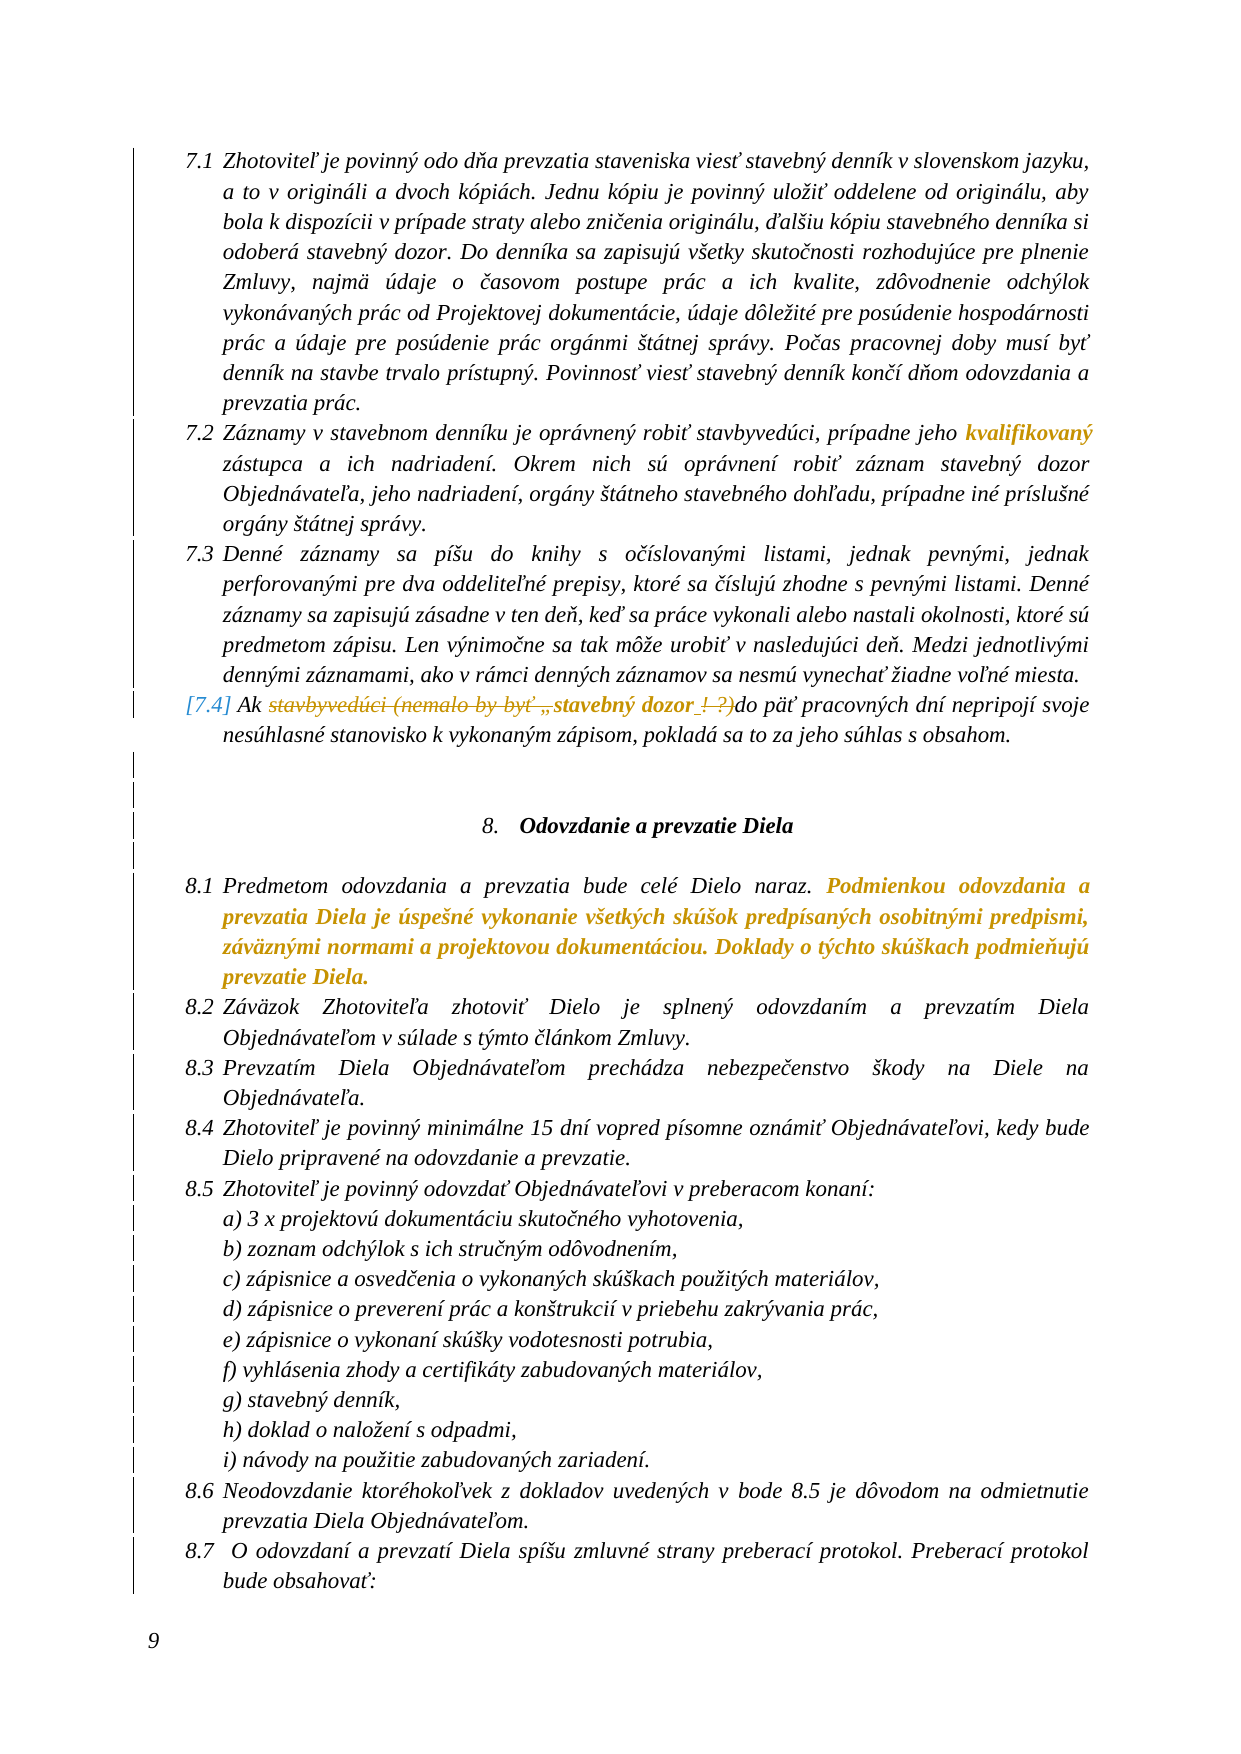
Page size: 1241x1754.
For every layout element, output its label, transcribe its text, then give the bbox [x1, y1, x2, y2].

list O odovzdaní a prevzatí Diela spíšu zmluvné strany preberací protokol. Preberací protokol bude obsahovať: [185, 1537, 1093, 1594]
list Prevzatím Diela Objednávateľom prechádza nebezpečenstvo škody na Diele na Objednávateľa. [185, 1054, 1093, 1110]
list Záväzok Zhotoviteľa zhotoviť Dielo je splnený odovzdaním a prevzatím Diela Objednávateľom v súlade s týmto článkom Zmluvy. [185, 993, 1093, 1050]
list Denné záznamy sa píšu do knihy s očíslovanými listami, jednak pevnými, jednak perforovanými pre dva oddeliteľné prepisy, ktoré sa číslujú zhodne s pevnými listami. Denné záznamy sa zapisujú zásadne v ten deň, keď sa práce vykonali alebo nastali okolnosti, ktoré sú predmetom zápisu. Len výnimočne sa tak môže urobiť v nasledujúci deň. Medzi jednotlivými dennými záznamami, ako v rámci denných záznamov sa nesmú vynechať žiadne voľné miesta. [185, 540, 1093, 687]
list h) doklad o naložení s odpadmi, [223, 1416, 1093, 1443]
list Odovzdanie a prevzatie Diela [185, 812, 1093, 838]
list Ak stavebný dozordo päť pracovných dní nepripojí svoje nesúhlasné stanovisko k vykonaným zápisom, pokladá sa to za jeho súhlas s obsahom. [185, 691, 1093, 748]
list Zhotoviteľ je povinný minimálne 15 dní vopred písomne oznámiť Objednávateľovi, kedy bude Dielo pripravené na odovzdanie a prevzatie. [185, 1114, 1093, 1171]
list d) zápisnice o preverení prác a konštrukcií v priebehu zakrývania prác, [223, 1296, 1093, 1322]
list a) 3 x projektovú dokumentáciu skutočného vyhotovenia, [223, 1205, 1093, 1231]
list e) zápisnice o vykonaní skúšky vodotesnosti potrubia, [223, 1326, 1093, 1352]
list i) návody na použitie zabudovaných zariadení. [223, 1447, 1093, 1473]
list Záznamy v stavebnom denníku je oprávnený robiť stavbyvedúci, prípadne jeho kvalifikovaný zástupca a ich nadriadení. Okrem nich sú oprávnení robiť záznam stavebný dozor Objednávateľa, jeho nadriadení, orgány štátneho stavebného dohľadu, prípadne iné príslušné orgány štátnej správy. [185, 419, 1093, 536]
list Neodovzdanie ktoréhokoľvek z dokladov uvedených v bode 8.5 je dôvodom na odmietnutie prevzatia Diela Objednávateľom. [185, 1477, 1093, 1533]
list Zhotoviteľ je povinný odo dňa prevzatia staveniska viesť stavebný denník v slovenskom jazyku, a to v origináli a dvoch kópiách. Jednu kópiu je povinný uložiť oddelene od originálu, aby bola k dispozícii v prípade straty alebo zničenia originálu, ďalšiu kópiu stavebného denníka si odoberá stavebný dozor. Do denníka sa zapisujú všetky skutočnosti rozhodujúce pre plnenie Zmluvy, najmä údaje o časovom postupe prác a ich kvalite, zdôvodnenie odchýlok vykonávaných prác od Projektovej dokumentácie, údaje dôležité pre posúdenie hospodárnosti prác a údaje pre posúdenie prác orgánmi štátnej správy. Počas pracovnej doby musí byť denník na stavbe trvalo prístupný. Povinnosť viesť stavebný denník končí dňom odovzdania a prevzatia prác. [185, 148, 1093, 416]
list Predmetom odovzdania a prevzatia bude celé Dielo naraz. Podmienkou odovzdania a prevzatia Diela je úspešné vykonanie všetkých skúšok predpísaných osobitnými predpismi, záväznými normami a projektovou dokumentáciou. Doklady o týchto skúškach podmieňujú prevzatie Diela. [185, 873, 1093, 989]
list Zhotoviteľ je povinný odovzdať Objednávateľovi v preberacom konaní: [185, 1175, 1093, 1201]
list c) zápisnice a osvedčenia o vykonaných skúškach použitých materiálov, [223, 1265, 1093, 1292]
list f) vyhlásenia zhody a certifikáty zabudovaných materiálov, [223, 1356, 1093, 1382]
list b) zoznam odchýlok s ich stručným odôvodnením, [223, 1235, 1093, 1261]
list g) stavebný denník, [223, 1386, 1093, 1412]
